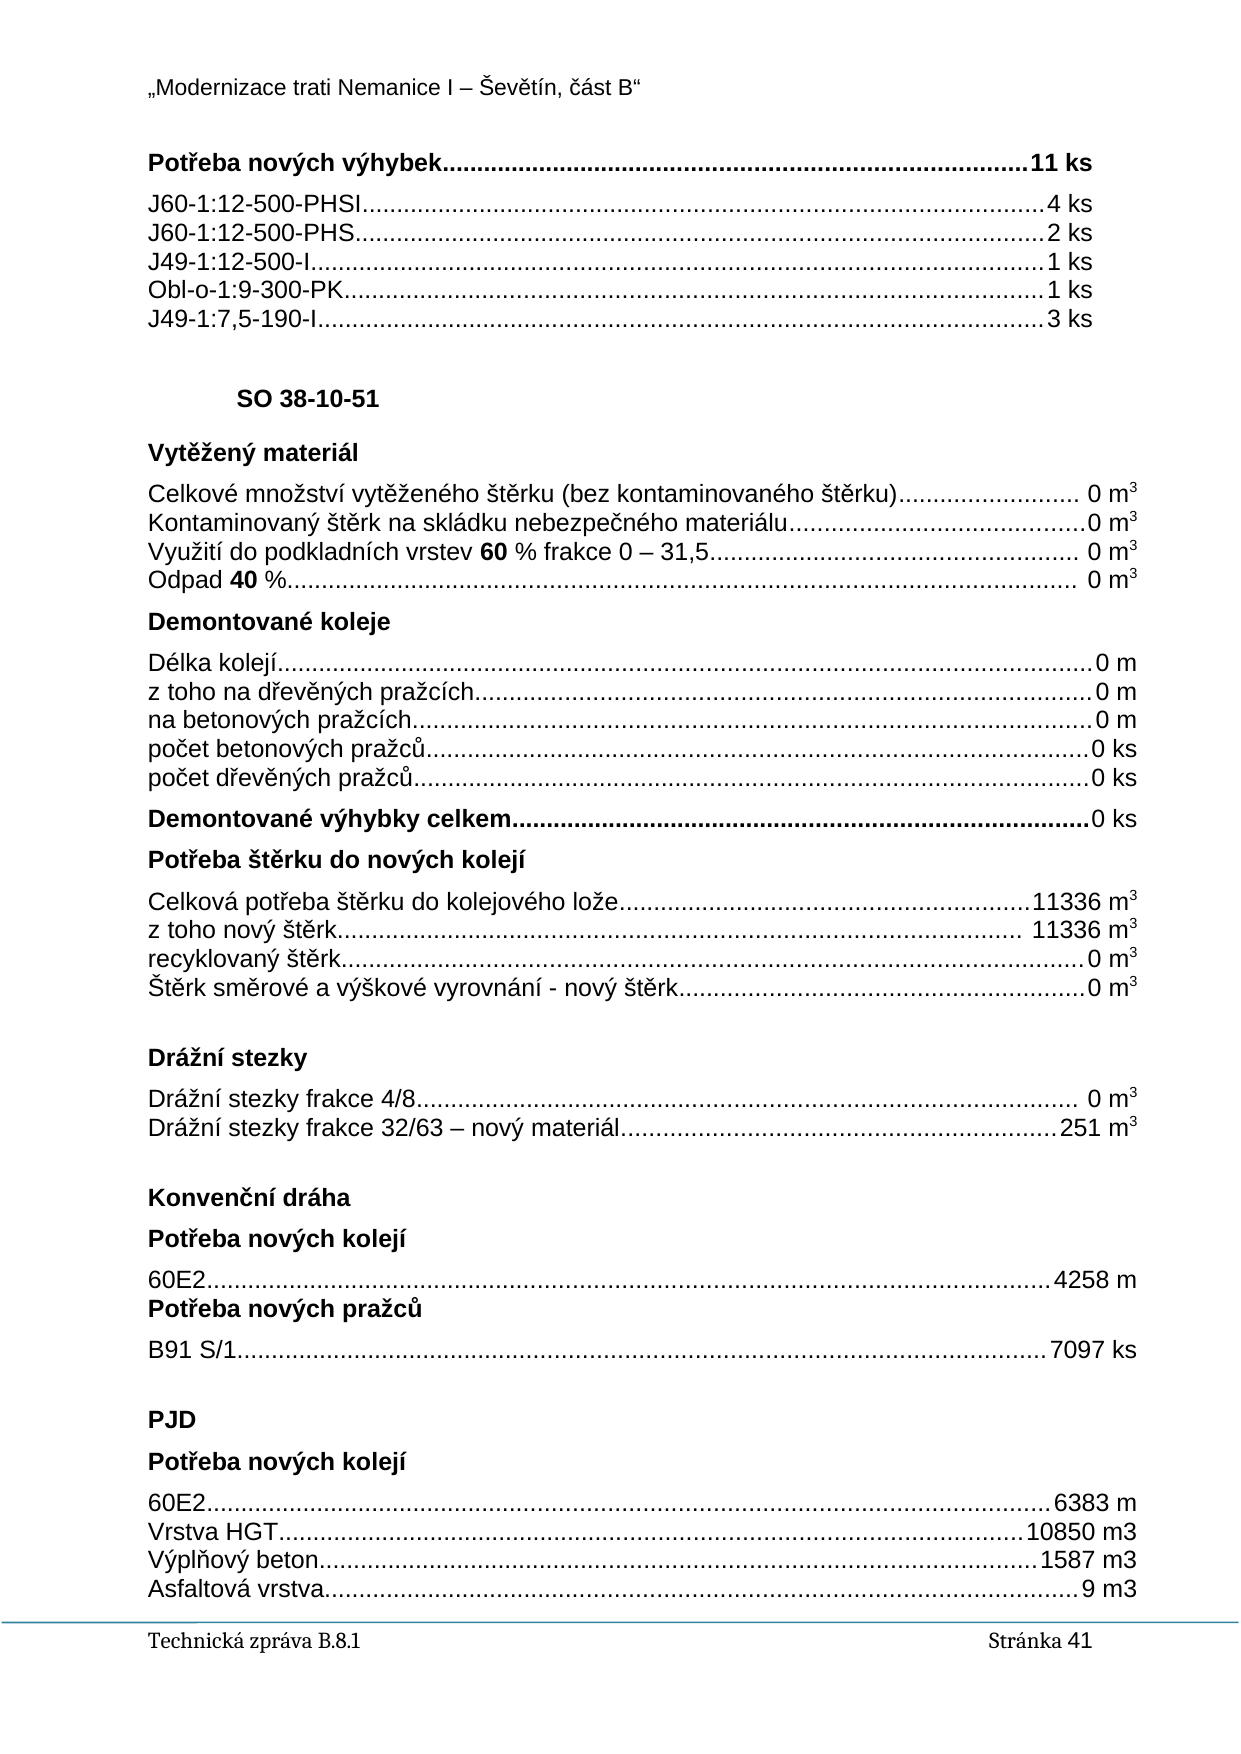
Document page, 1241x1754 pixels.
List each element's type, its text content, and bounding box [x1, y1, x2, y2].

text Asfaltová vrstva 9 m3 [148, 1574, 1092, 1603]
text 60E2 4258 m [148, 1265, 1092, 1294]
text z toho na dřevěných pražcích 0 m [148, 677, 1092, 705]
text 60E2 6383 m [148, 1488, 1092, 1517]
text recyklovaný štěrk 0 m3 [148, 944, 1092, 973]
text Demontované koleje [148, 607, 1092, 635]
text počet betonových pražců 0 ks [148, 734, 1092, 763]
text Štěrk směrové a výškové vyrovnání - nový štěrk 0 m3 [148, 973, 1092, 1002]
text z toho nový štěrk 11336 m3 [148, 915, 1092, 944]
text Délka kolejí 0 m [148, 648, 1092, 677]
text Potřeba nových pražců [148, 1294, 1092, 1323]
text B91 S/1 7097 ks [148, 1335, 1092, 1364]
text J49-1:7,5-190-I 3 ks [148, 304, 1092, 333]
text Kontaminovaný štěrk na skládku nebezpečného materiálu 0 m3 [148, 508, 1092, 537]
text Výplňový beton 1587 m3 [148, 1545, 1092, 1574]
text Potřeba nových kolejí [148, 1224, 1092, 1253]
text na betonových pražcích 0 m [148, 705, 1092, 734]
text Celkové množství vytěženého štěrku (bez kontaminovaného štěrku) 0 m3 [148, 479, 1092, 508]
text SO 38-10-51 [236, 384, 1092, 413]
text Drážní stezky [148, 1043, 1092, 1072]
text Vrstva HGT 10850 m3 [148, 1517, 1092, 1545]
text PJD [148, 1405, 1092, 1434]
text Potřeba štěrku do nových kolejí [148, 845, 1092, 874]
text J49-1:12-500-I 1 ks [148, 246, 1092, 275]
text J60-1:12-500-PHSI 4 ks [148, 189, 1092, 218]
text Obl-o-1:9-300-PK 1 ks [148, 275, 1092, 304]
text Potřeba nových výhybek 11 ks [148, 148, 1092, 176]
text počet dřevěných pražců 0 ks [148, 763, 1092, 792]
text Demontované výhybky celkem 0 ks [148, 804, 1092, 833]
text Konvenční dráha [148, 1183, 1092, 1212]
text Vytěžený materiál [148, 438, 1092, 467]
text Drážní stezky frakce 4/8 0 m3 [148, 1084, 1092, 1113]
text Odpad 40 % 0 m3 [148, 565, 1092, 594]
text Drážní stezky frakce 32/63 – nový materiál 251 m3 [148, 1113, 1092, 1142]
text Využití do podkladních vrstev 60 % frakce 0 – 31,5 0 m3 [148, 537, 1092, 565]
text Potřeba nových kolejí [148, 1447, 1092, 1475]
text J60-1:12-500-PHS 2 ks [148, 218, 1092, 246]
text Celková potřeba štěrku do kolejového lože 11336 m3 [148, 887, 1092, 915]
